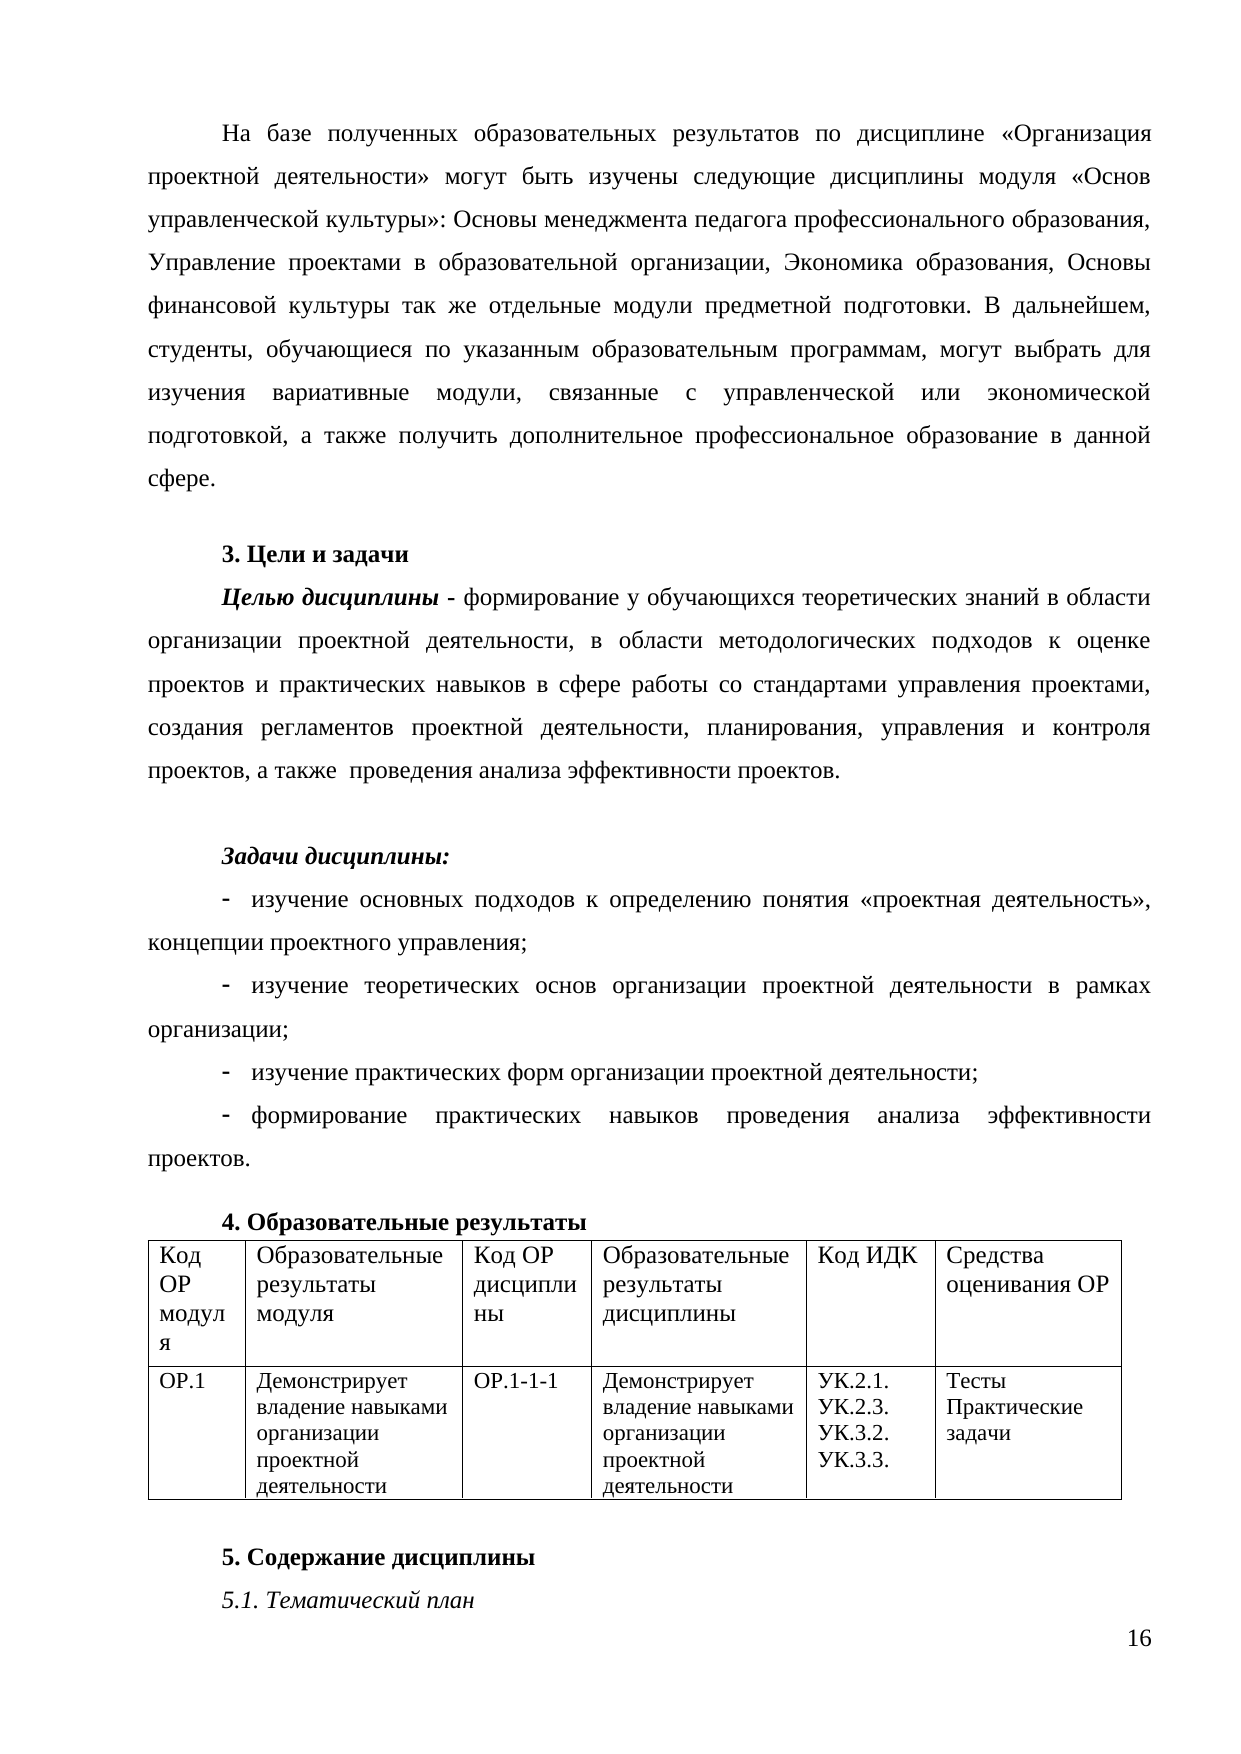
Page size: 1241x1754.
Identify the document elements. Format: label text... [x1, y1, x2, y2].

table_cell УК.2.1. УК.2.3. УК.3.2. УК.3.3. [807, 1367, 935, 1498]
text 5. Содержание дисциплины [148, 1542, 1152, 1571]
text Целью дисциплины - формирование у обучающихся теоретических знаний в области организации проектной деятельности, в области методологических подходов к оценке проектов и практических навыков в сфере работы со стандартами управления проектами, создания регламентов проектной деятельности, планирования, управления и контроля проектов, а также проведения анализа эффективности проектов. [148, 582, 1152, 784]
table_header Код ОР дисциплины [463, 1241, 591, 1366]
text 3. Цели и задачи [148, 539, 1152, 568]
text 4. Образовательные результаты [148, 1207, 1152, 1236]
text Задачи дисциплины: [148, 841, 1152, 870]
table_header Образовательные результаты модуля [246, 1241, 462, 1366]
table_header Код ОР модуля [149, 1241, 245, 1366]
table_cell Демонстрирует владение навыками организации проектной деятельности [592, 1367, 806, 1498]
table_header Образовательные результаты дисциплины [592, 1241, 806, 1366]
table_cell Тесты Практические задачи [936, 1367, 1121, 1498]
table_cell Демонстрирует владение навыками организации проектной деятельности [246, 1367, 462, 1498]
list формирование практических навыков проведения анализа эффективности проектов. [148, 1100, 1152, 1172]
list изучение практических форм организации проектной деятельности; [148, 1057, 1152, 1086]
table_header Код ИДК [807, 1241, 935, 1366]
table_cell ОР.1-1-1 [463, 1367, 591, 1498]
table_cell ОР.1 [149, 1367, 245, 1498]
table_header Средства оценивания ОР [936, 1241, 1121, 1366]
list изучение основных подходов к определению понятия «проектная деятельность», концепции проектного управления; [148, 884, 1152, 956]
list изучение теоретических основ организации проектной деятельности в рамках организации; [148, 971, 1152, 1042]
text На базе полученных образовательных результатов по дисциплине «Организация проектной деятельности» могут быть изучены следующие дисциплины модуля «Основ управленческой культуры»: Основы менеджмента педагога профессионального образования, Управление проектами в образовательной организации, Экономика образования, Основы финансовой культуры так же отдельные модули предметной подготовки. В дальнейшем, студенты, обучающиеся по указанным образовательным программам, могут выбрать для изучения вариативные модули, связанные с управленческой или экономической подготовкой, а также получить дополнительное профессиональное образование в данной сфере. [148, 118, 1152, 492]
text 5.1. Тематический план [148, 1585, 1152, 1614]
